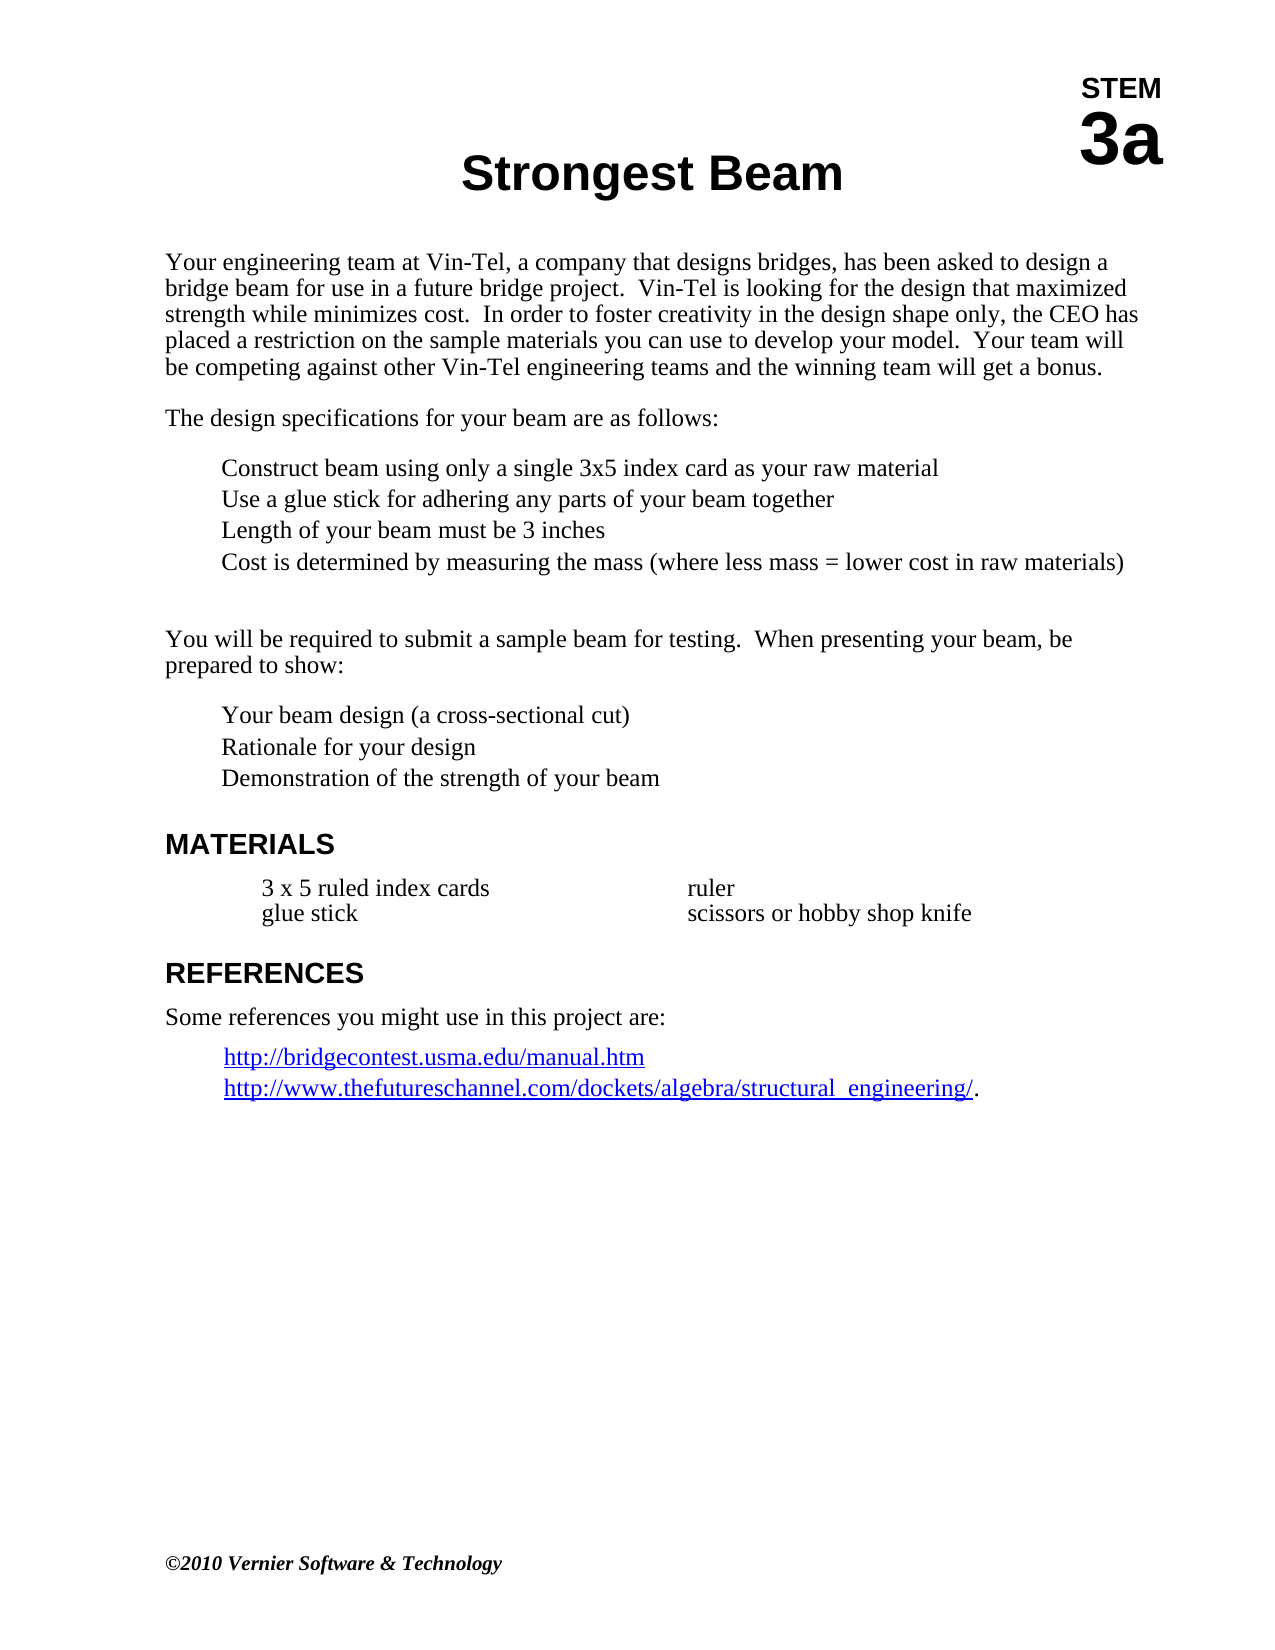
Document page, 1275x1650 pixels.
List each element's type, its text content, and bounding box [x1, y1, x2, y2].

list Construct beam using only a single 3x5 index card as your raw material [202, 456, 1140, 481]
title Strongest Beam [165, 150, 1140, 200]
list Use a glue stick for adhering any parts of your beam together [202, 487, 1140, 512]
text Your engineering team at Vin-Tel, a company that designs bridges, has been asked to design a bridge beam for use in a future bridge project. Vin-Tel is looking for the design that maximized strength while minimizes cost. In order to foster creativity in the design shape only, the CEO has placed a restriction on the sample materials you can use to develop your model. Your team will be competing against other Vin-Tel engineering teams and the winning team will get a bonus. [165, 250, 1140, 380]
list Rationale for your design [202, 735, 1140, 760]
text Some references you might use in this project are: [165, 1006, 1140, 1031]
subtitle REferences [165, 960, 1140, 989]
table_header 3 x 5 ruled index cards [193, 877, 676, 902]
table_cell scissors or hobby shop knife [676, 902, 1140, 927]
list Demonstration of the strength of your beam [202, 766, 1140, 791]
list http://bridgecontest.usma.edu/manual.htm [202, 1045, 1140, 1070]
list Your beam design (a cross-sectional cut) [202, 704, 1140, 729]
list Cost is determined by measuring the mass (where less mass = lower cost in raw materials) [202, 550, 1140, 575]
subtitle MATERIALS [165, 831, 1140, 860]
list Length of your beam must be 3 inches [202, 519, 1140, 544]
table_cell glue stick [193, 902, 676, 927]
table_header ruler [676, 877, 1140, 902]
text You will be required to submit a sample beam for testing. When presenting your beam, be prepared to show: [165, 627, 1140, 679]
list http://www.thefutureschannel.com/dockets/algebra/structural_engineering/. [202, 1077, 1140, 1102]
text The design specifications for your beam are as follows: [165, 405, 1140, 431]
